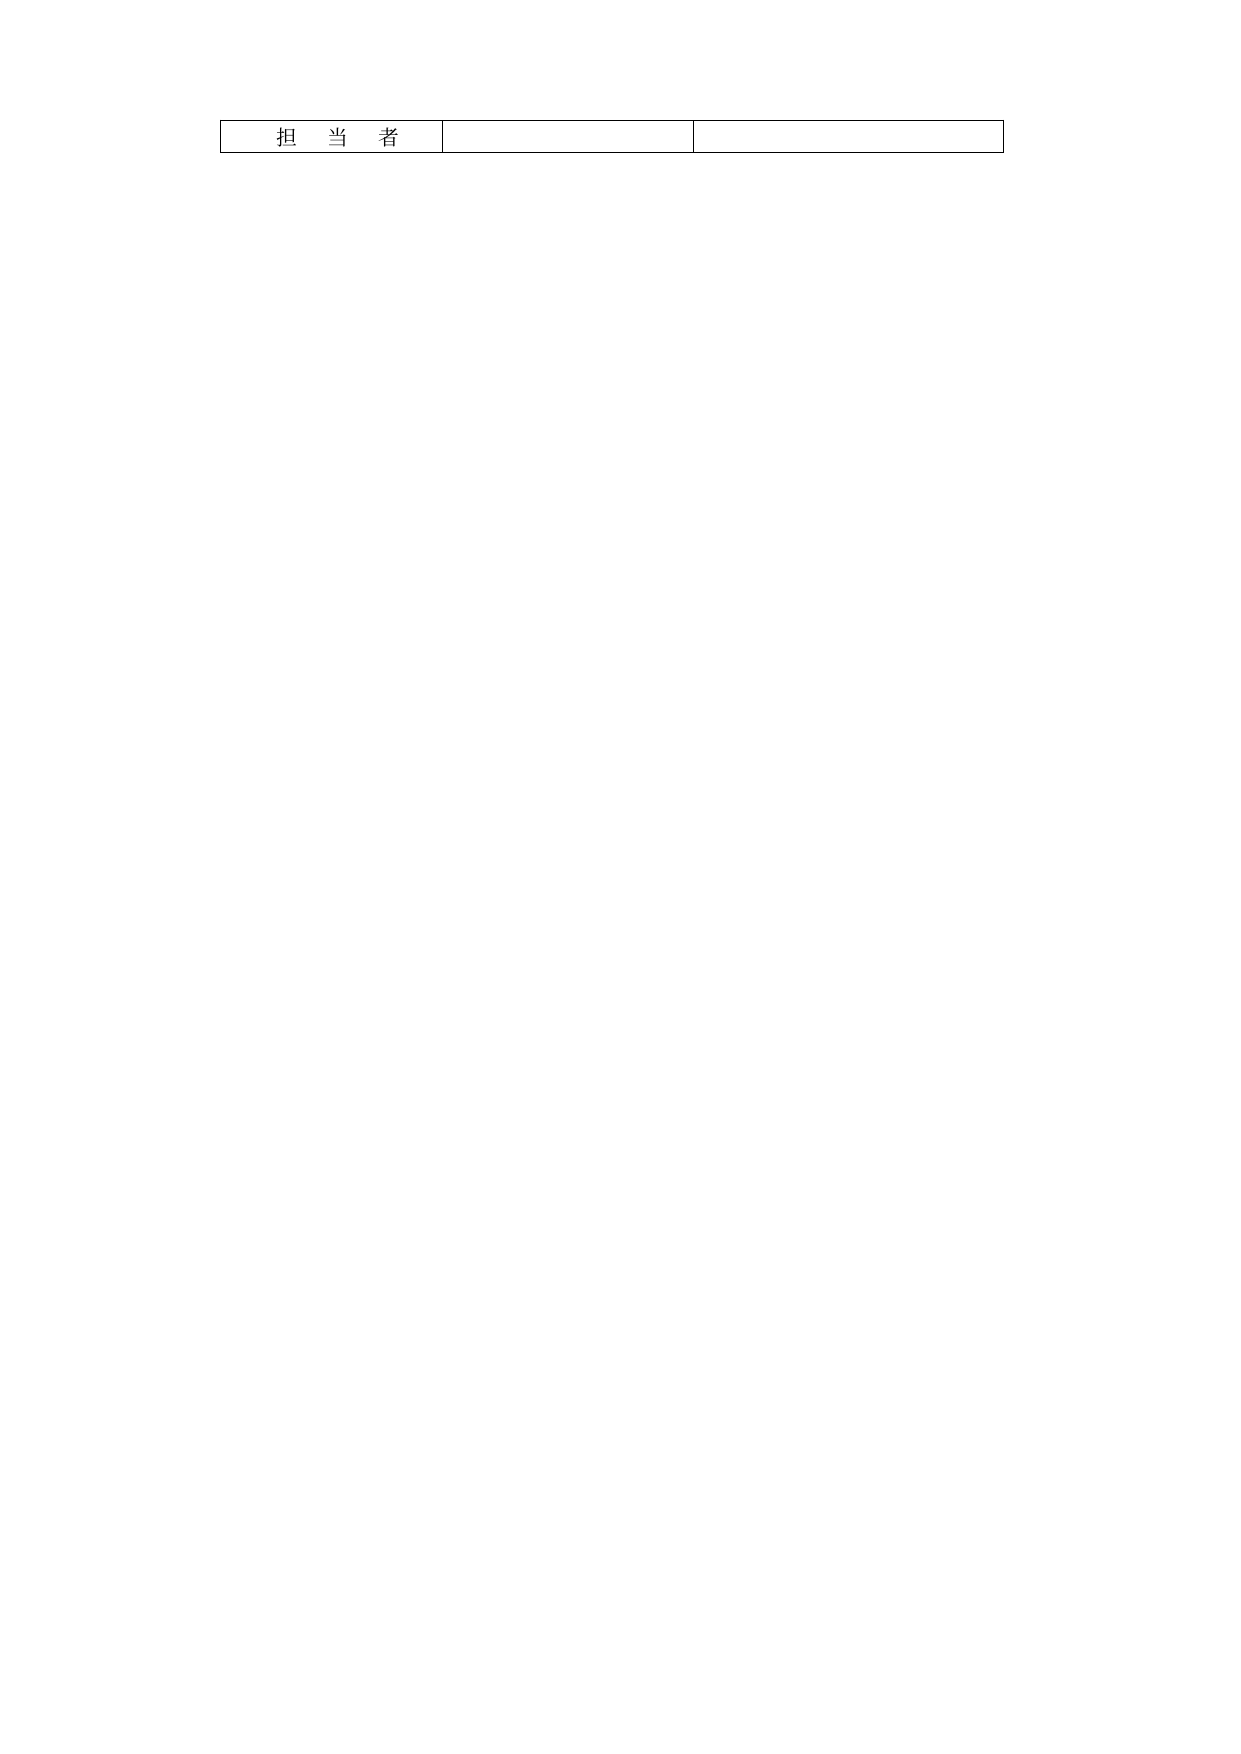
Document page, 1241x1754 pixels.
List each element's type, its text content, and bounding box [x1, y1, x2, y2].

table_cell [694, 121, 1003, 152]
table_cell 担 当 者 [221, 121, 442, 152]
table_cell [443, 121, 693, 152]
